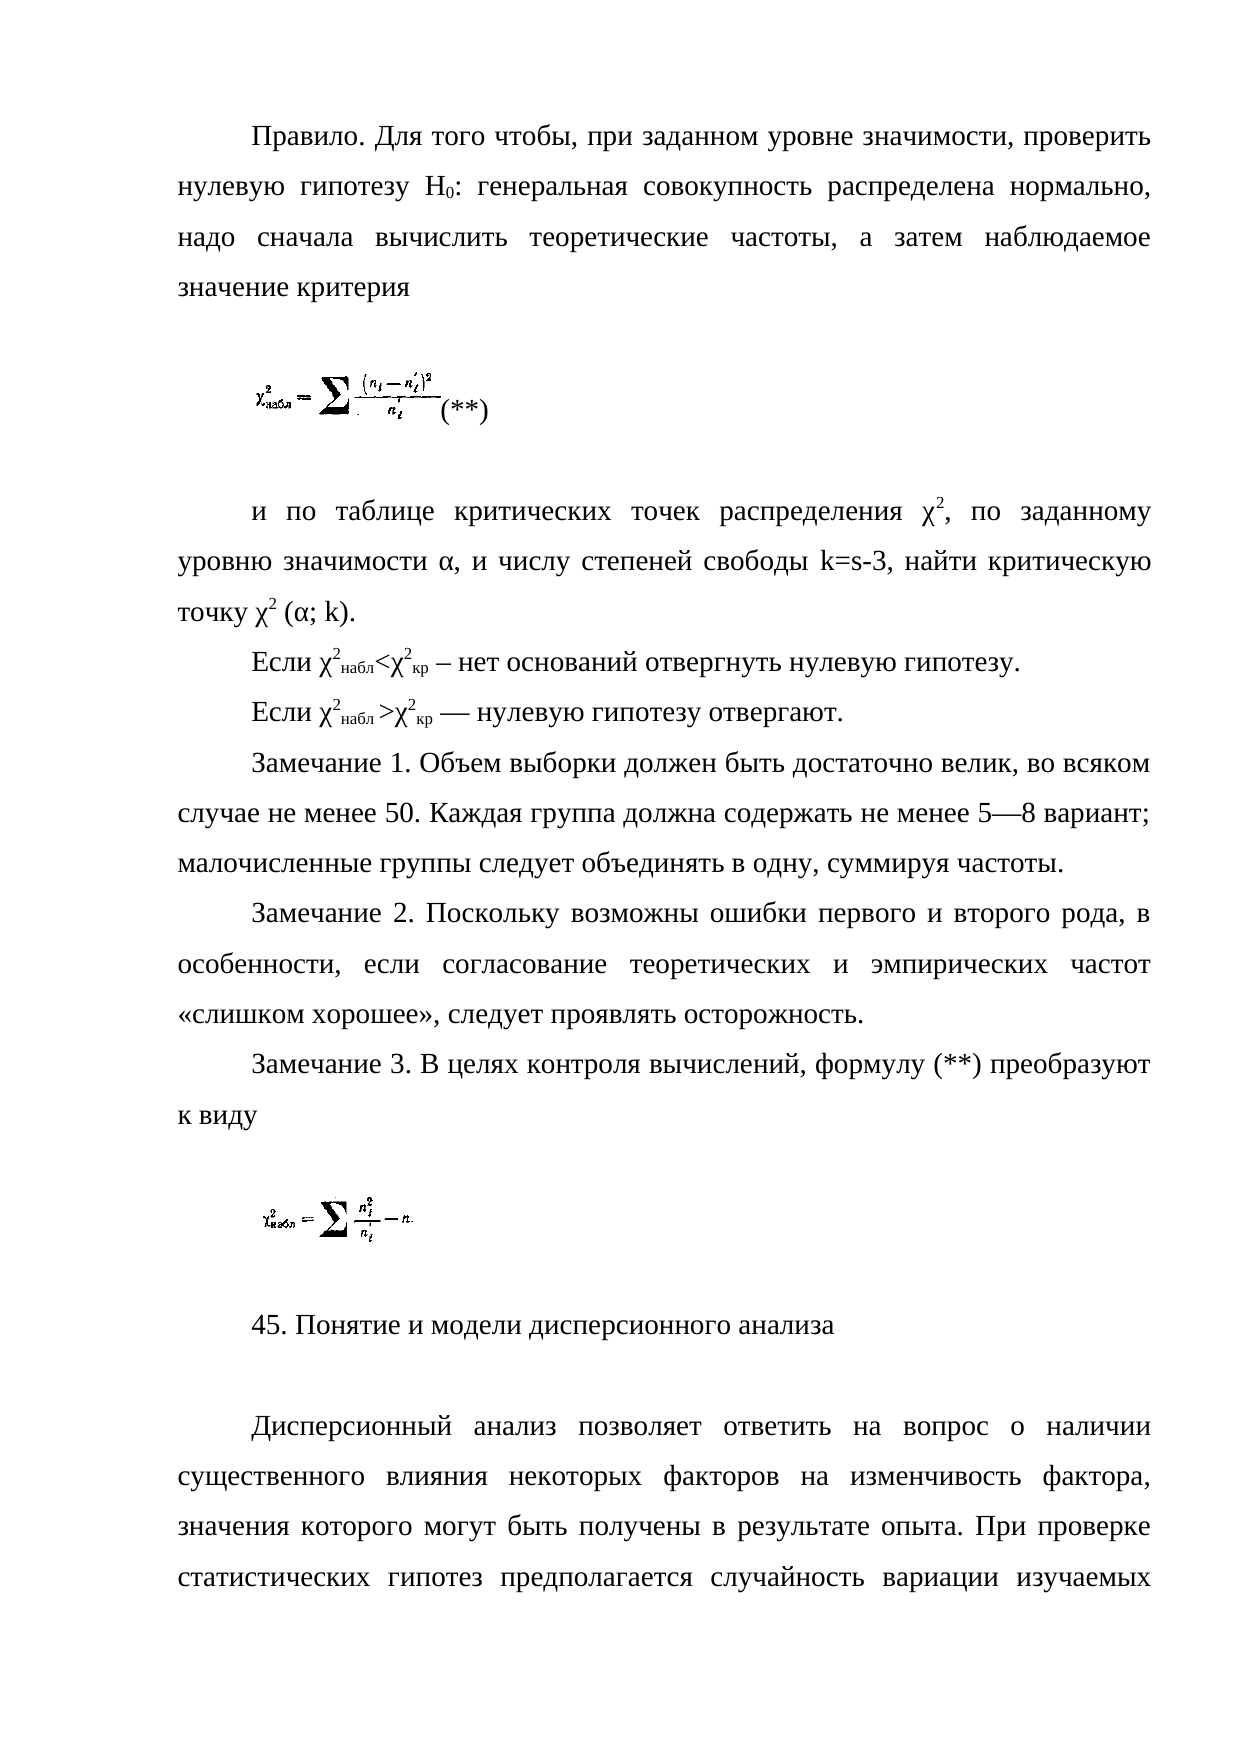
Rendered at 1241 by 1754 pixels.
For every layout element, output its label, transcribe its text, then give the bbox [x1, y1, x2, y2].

text и по таблице критических точек распределения χ2, по заданному уровню значимости α, и числу степеней свободы k=s-3, найти критическую точку χ2 (α; k). [177, 493, 1152, 627]
text (**) [177, 370, 1152, 426]
text 45. Понятие и модели дисперсионного анализа [177, 1307, 1152, 1341]
text Правило. Для того чтобы, при заданном уровне значимости, проверить нулевую гипотезу H0: генеральная совокупность распределена нормально, надо сначала вычислить теоретические частоты, а затем наблюдаемое значение критерия [177, 118, 1152, 303]
text Если χ2набл >χ2кр — нулевую гипотезу отвергают. [177, 694, 1152, 728]
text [177, 1408, 1152, 1592]
text Если χ2набл<χ2кр – нет оснований отвергнуть нулевую гипотезу. [177, 644, 1152, 678]
picture [251, 1197, 423, 1243]
text Замечание 3. В целях контроля вычислений, формулу (**) преобразуют к виду [177, 1047, 1152, 1130]
text Замечание 2. Поскольку возможны ошибки первого и второго рода, в особенности, если согласование теоретических и эмпирических частот «слишком хорошее», следует проявлять осторожность. [177, 896, 1152, 1030]
picture [251, 369, 441, 420]
text Замечание 1. Объем выборки должен быть достаточно велик, во всяком случае не менее 50. Каждая группа должна содержать не менее 5—8 вариант; малочисленные группы следует объединять в одну, суммируя частоты. [177, 745, 1152, 879]
